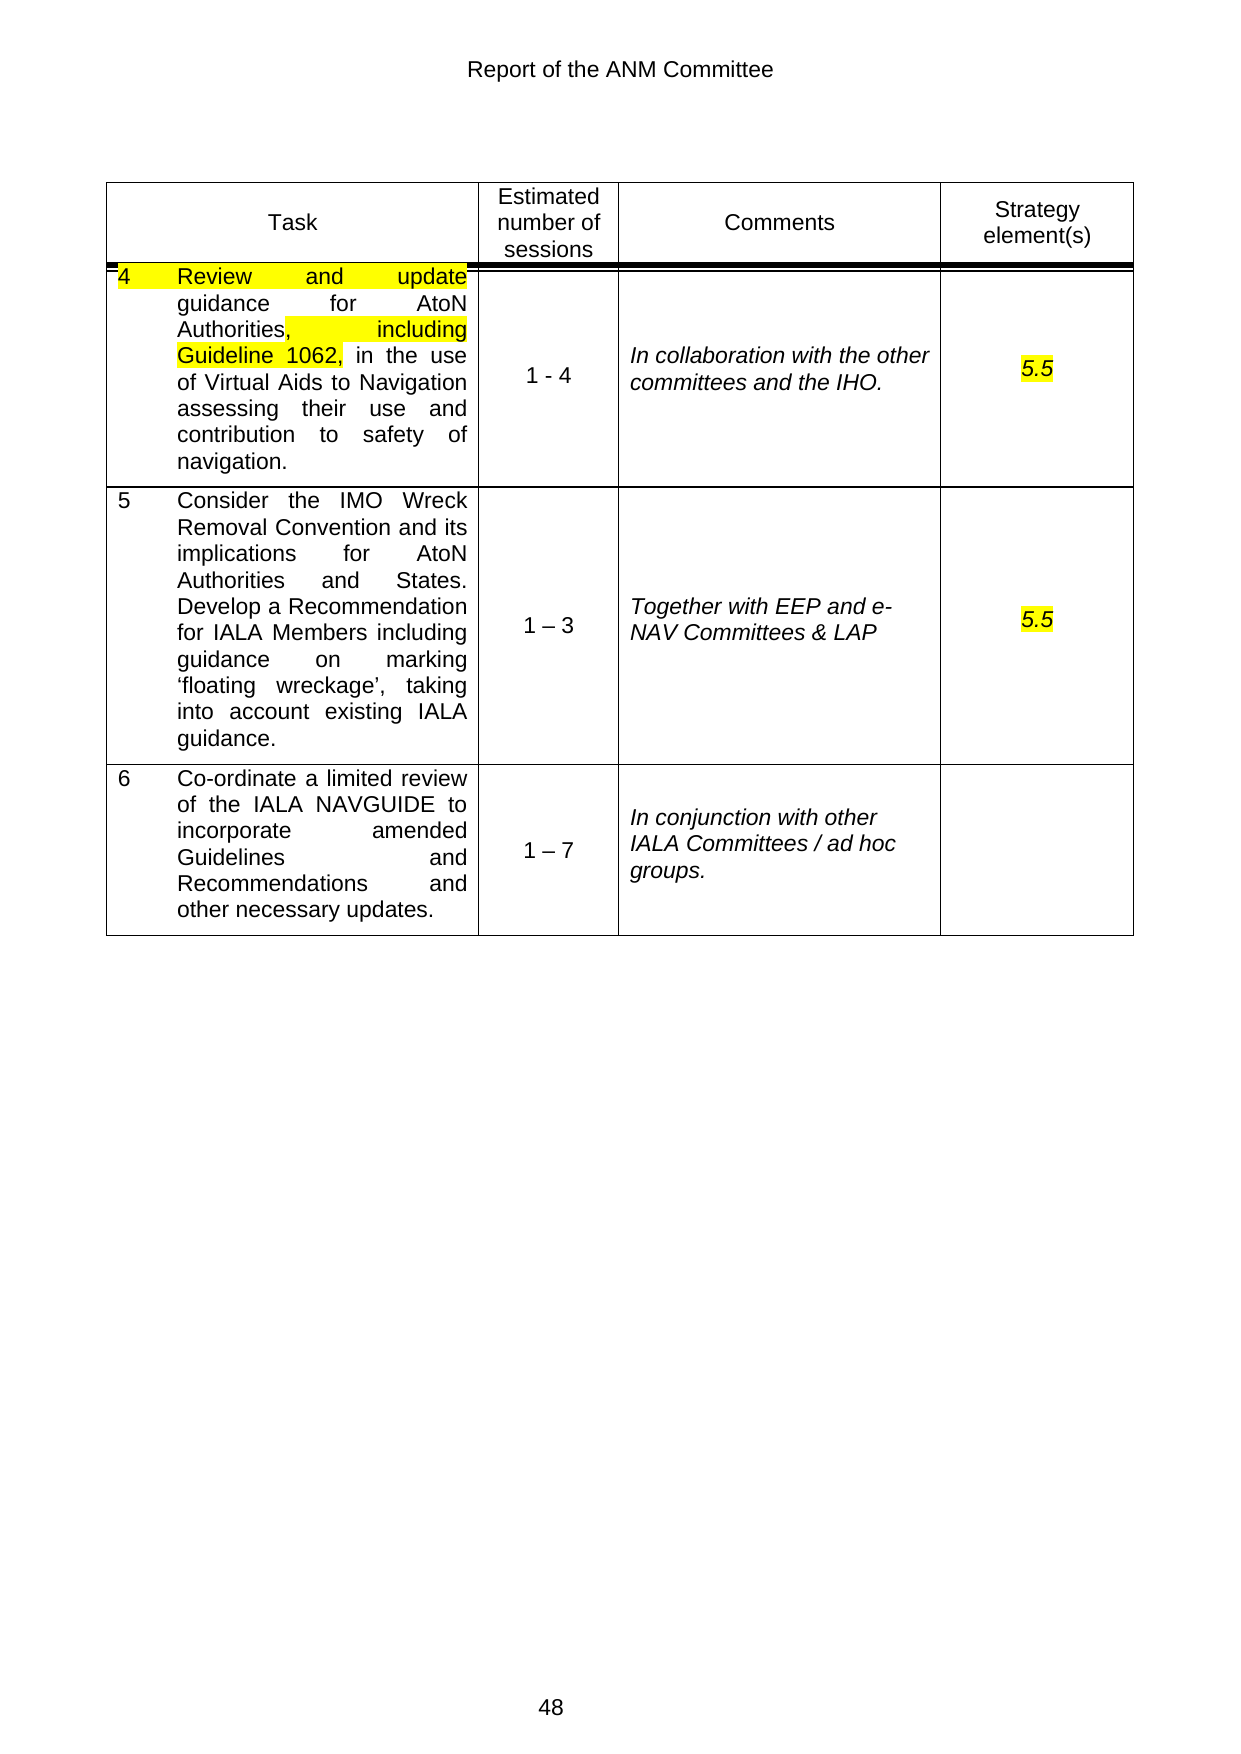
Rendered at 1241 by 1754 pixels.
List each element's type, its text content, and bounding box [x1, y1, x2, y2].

table_cell In collaboration with the other committees and the IHO. [619, 272, 940, 486]
table_cell 5.5 [941, 488, 1133, 763]
table_header Estimated number of sessions [479, 183, 618, 262]
table_cell 1 - 4 [479, 272, 618, 486]
table_cell 5.5 [941, 272, 1133, 486]
table_header Comments [619, 183, 940, 262]
table_cell Together with EEP and e-NAV Committees & LAP [619, 488, 940, 763]
table_cell [941, 765, 1133, 935]
table_header Strategy element(s) [941, 183, 1133, 262]
table_cell 1 – 3 [479, 488, 618, 763]
table_cell Co-ordinate a limited review of the IALA NAVGUIDE to incorporate amended Guidelines and Recommendations and other necessary updates. [107, 765, 478, 935]
table_cell Review and update guidance for AtoN Authorities, including Guideline 1062, in the use of Virtual Aids to Navigation assessing their use and contribution to safety of navigation. [107, 272, 478, 486]
table_header Task [107, 183, 478, 262]
table_cell Consider the IMO Wreck Removal Convention and its implications for AtoN Authorities and States. Develop a Recommendation for IALA Members including guidance on marking ‘floating wreckage’, taking into account existing IALA guidance. [107, 488, 478, 763]
table_cell In conjunction with other IALA Committees / ad hoc groups. [619, 765, 940, 935]
table_cell 1 – 7 [479, 765, 618, 935]
